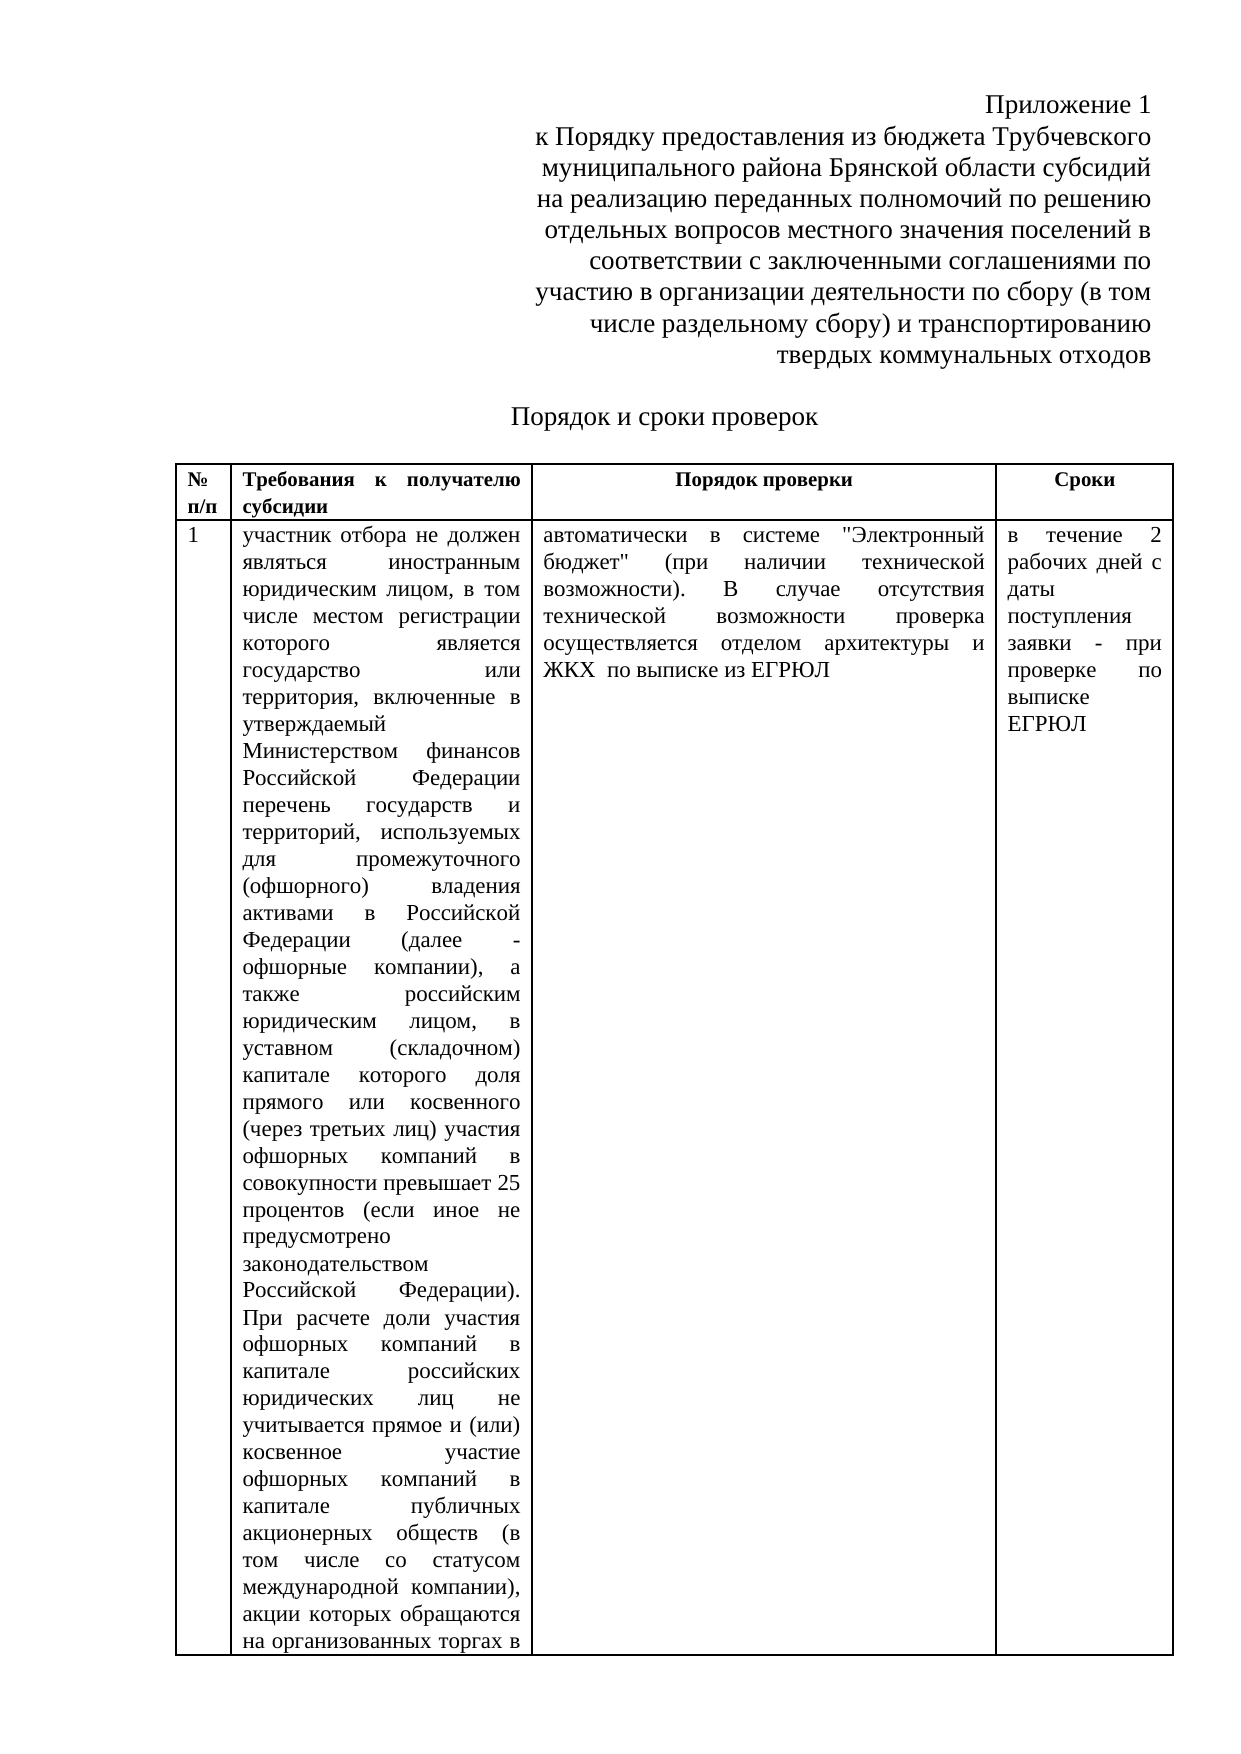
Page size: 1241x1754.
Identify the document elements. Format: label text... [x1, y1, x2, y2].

table_header Требования к получателю субсидии [232, 465, 531, 518]
table_header Сроки [997, 465, 1172, 518]
text числе раздельному сбору) и транспортированию [177, 307, 1152, 338]
text на реализацию переданных полномочий по решению [177, 182, 1152, 213]
text участию в организации деятельности по сбору (в том [177, 276, 1152, 307]
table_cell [533, 521, 995, 1654]
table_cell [232, 521, 531, 1654]
text отдельных вопросов местного значения поселений в [177, 213, 1152, 244]
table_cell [997, 521, 1172, 1654]
table_header Порядок проверки [533, 465, 995, 518]
text соответствии с заключенными соглашениями по [177, 244, 1152, 276]
text муниципального района Брянской области субсидий [177, 151, 1152, 182]
table_cell 1 [177, 521, 230, 1654]
table_header № п/п [177, 465, 230, 518]
text твердых коммунальных отходов [177, 338, 1152, 369]
text к Порядку предоставления из бюджета Трубчевского [177, 120, 1152, 151]
text Приложение 1 [177, 89, 1152, 120]
text Порядок и сроки проверок [177, 400, 1152, 431]
